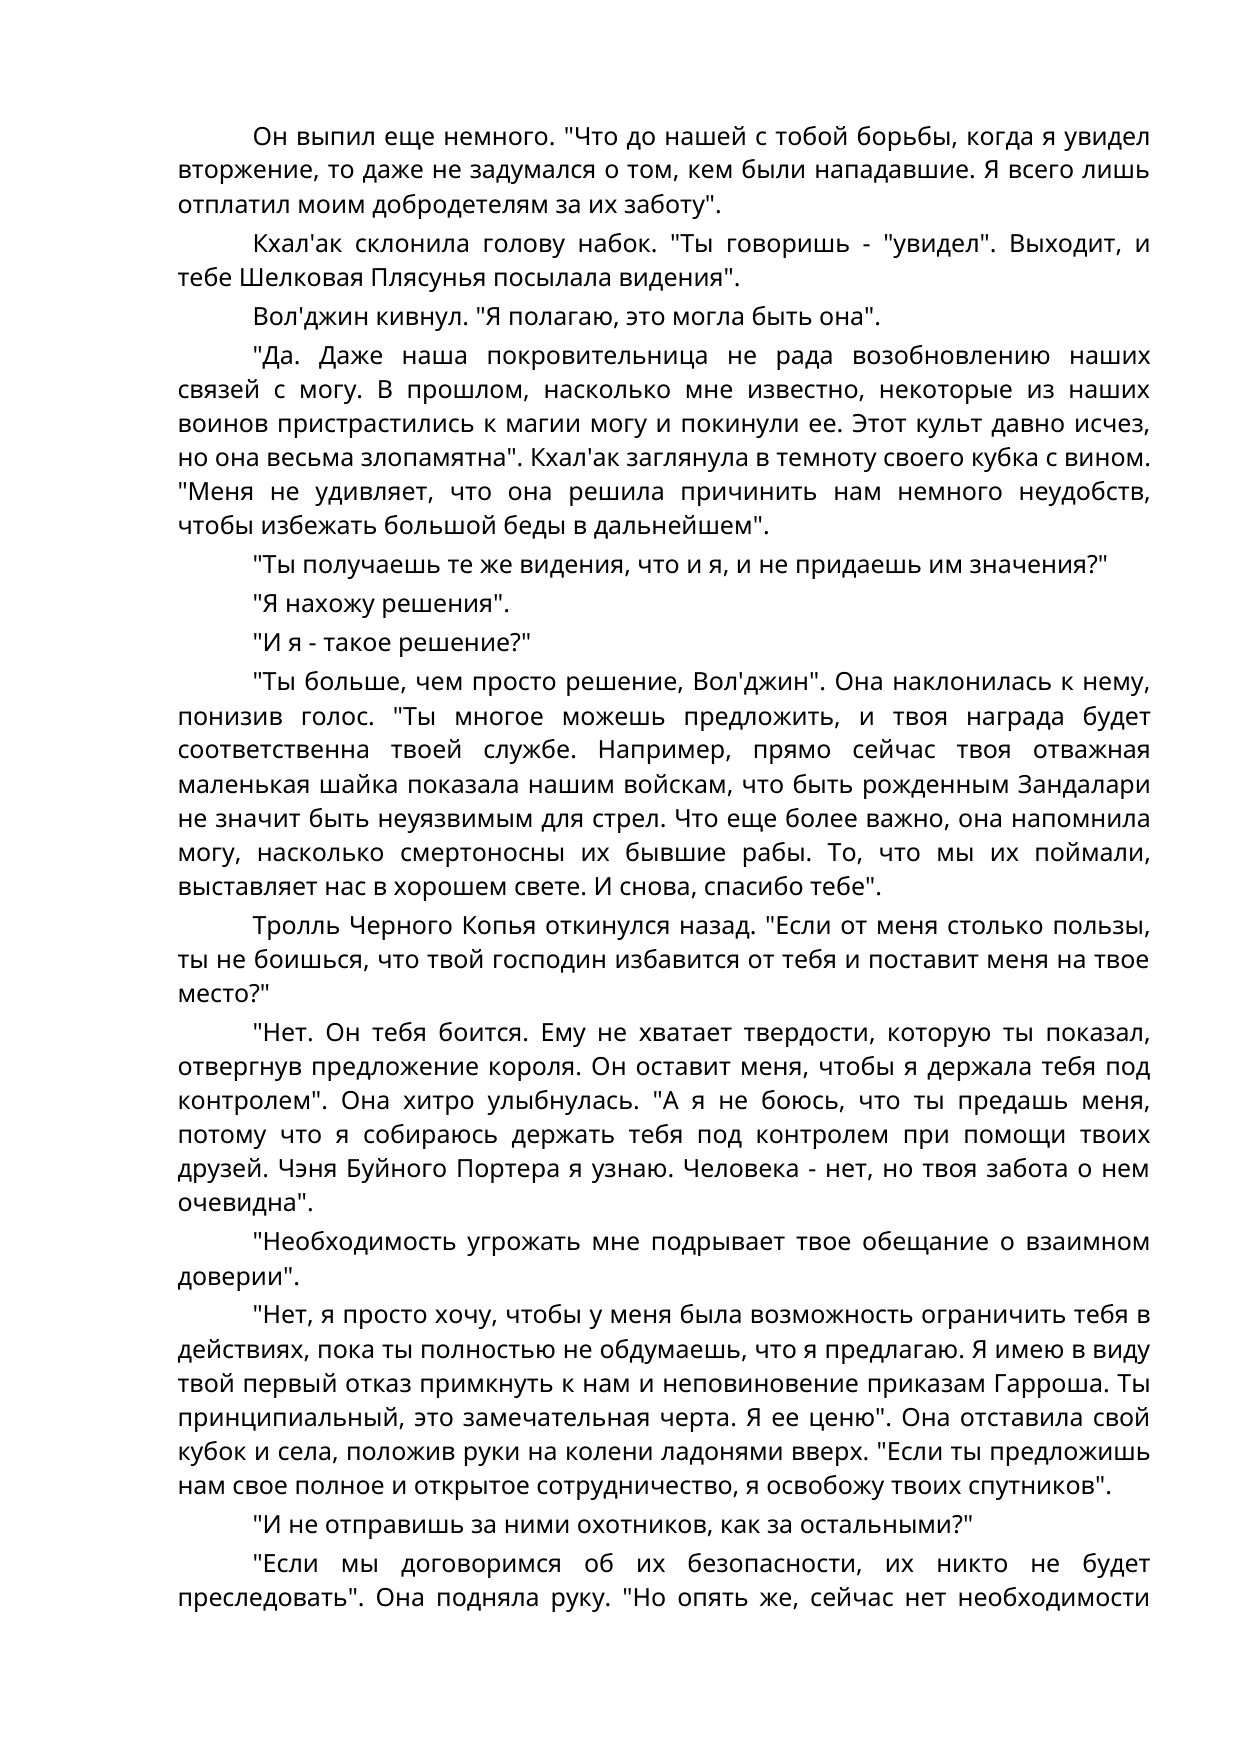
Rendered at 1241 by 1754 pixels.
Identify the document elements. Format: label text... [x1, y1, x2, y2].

text "Нет. Он тебя боится. Ему не хватает твердости, которую ты показал, отвергнув предложение короля. Он оставит меня, чтобы я держала тебя под контролем". Она хитро улыбнулась. "А я не боюсь, что ты предашь меня, потому что я собираюсь держать тебя под контролем при помощи твоих друзей. Чэня Буйного Портера я узнаю. Человека - нет, но твоя забота о нем очевидна". [177, 1015, 1152, 1219]
text "Нет, я просто хочу, чтобы у меня была возможность ограничить тебя в действиях, пока ты полностью не обдумаешь, что я предлагаю. Я имею в виду твой первый отказ примкнуть к нам и неповиновение приказам Гарроша. Ты принципиальный, это замечательная черта. Я ее ценю". Она отставила свой кубок и села, положив руки на колени ладонями вверх. "Если ты предложишь нам свое полное и открытое сотрудничество, я освобожу твоих спутников". [177, 1297, 1152, 1502]
text Тролль Черного Копья откинулся назад. "Если от меня столько пользы, ты не боишься, что твой господин избавится от тебя и поставит меня на твое место?" [177, 907, 1152, 1010]
text Вол'джин кивнул. "Я полагаю, это могла быть она". [177, 298, 1152, 332]
text "Необходимость угрожать мне подрывает твое обещание о взаимном доверии". [177, 1224, 1152, 1292]
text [177, 1546, 1152, 1614]
text "Да. Даже наша покровительница не рада возобновлению наших связей с могу. В прошлом, насколько мне известно, некоторые из наших воинов пристрастились к магии могу и покинули ее. Этот культ давно исчез, но она весьма злопамятна". Кхал'ак заглянула в темноту своего кубка с вином. "Меня не удивляет, что она решила причинить нам немного неудобств, чтобы избежать большой беды в дальнейшем". [177, 337, 1152, 542]
text "И я - такое решение?" [177, 625, 1152, 659]
text "Ты получаешь те же видения, что и я, и не придаешь им значения?" [177, 547, 1152, 581]
text Кхал'ак склонила голову набок. "Ты говоришь - "увидел". Выходит, и тебе Шелковая Плясунья посылала видения". [177, 225, 1152, 293]
text "Ты больше, чем просто решение, Вол'джин". Она наклонилась к нему, понизив голос. "Ты многое можешь предложить, и твоя награда будет соответственна твоей службе. Например, прямо сейчас твоя отважная маленькая шайка показала нашим войскам, что быть рожденным Зандалари не значит быть неуязвимым для стрел. Что еще более важно, она напомнила могу, насколько смертоносны их бывшие рабы. То, что мы их поймали, выставляет нас в хорошем свете. И снова, спасибо тебе". [177, 664, 1152, 902]
text "И не отправишь за ними охотников, как за остальными?" [177, 1507, 1152, 1541]
text Он выпил еще немного. "Что до нашей с тобой борьбы, когда я увидел вторжение, то даже не задумался о том, кем были нападавшие. Я всего лишь отплатил моим добродетелям за их заботу". [177, 118, 1152, 220]
text "Я нахожу решения". [177, 586, 1152, 620]
